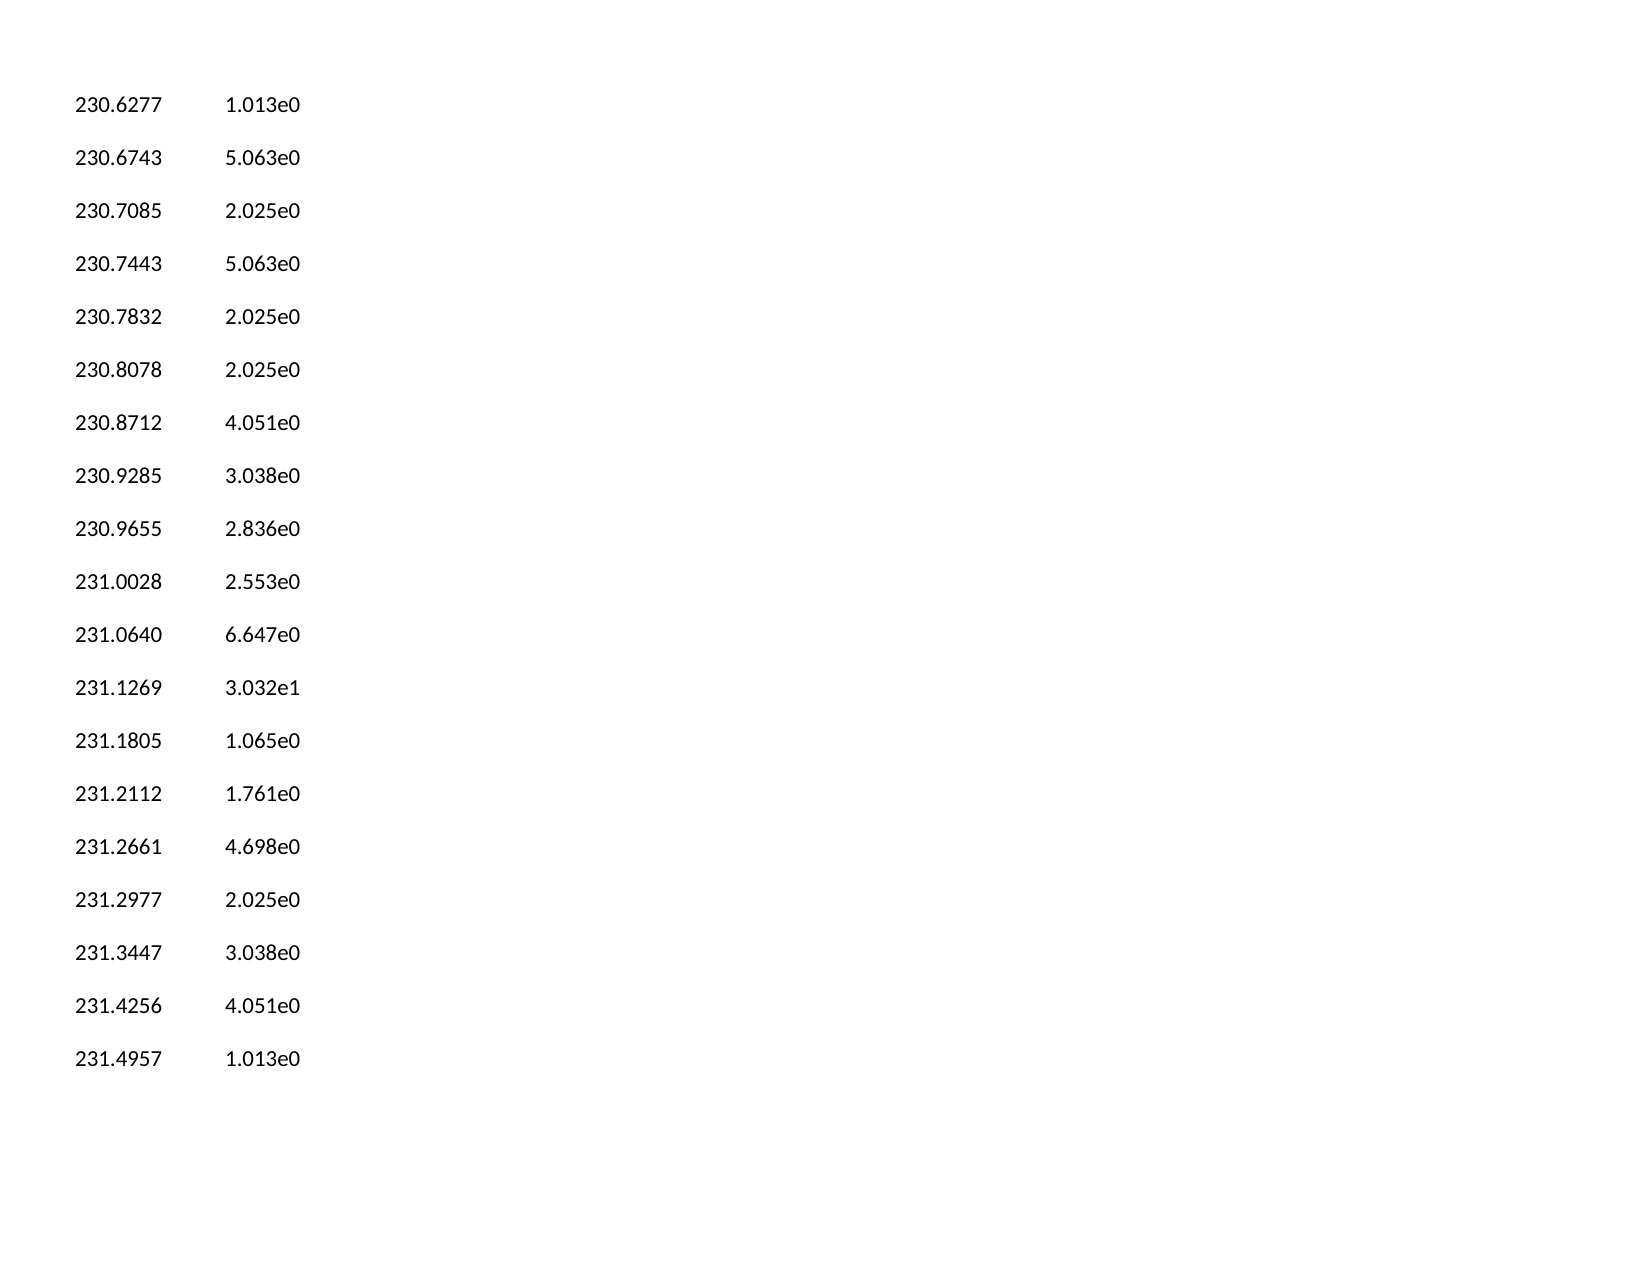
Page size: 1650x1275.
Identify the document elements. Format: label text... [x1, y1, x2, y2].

text 230.8712 4.051e0 [75, 408, 1563, 436]
text 231.4957 1.013e0 [75, 1044, 1563, 1072]
text 231.1805 1.065e0 [75, 726, 1563, 754]
text 230.7832 2.025e0 [75, 302, 1563, 330]
text 231.2977 2.025e0 [75, 885, 1563, 913]
text 230.7443 5.063e0 [75, 249, 1563, 277]
text 231.2661 4.698e0 [75, 832, 1563, 860]
text 231.0640 6.647e0 [75, 620, 1563, 648]
text 230.6277 1.013e0 [75, 90, 1563, 118]
text 231.0028 2.553e0 [75, 567, 1563, 595]
text 230.7085 2.025e0 [75, 196, 1563, 224]
text 230.6743 5.063e0 [75, 143, 1563, 171]
text 231.2112 1.761e0 [75, 779, 1563, 807]
text 230.9655 2.836e0 [75, 514, 1563, 542]
text 230.8078 2.025e0 [75, 355, 1563, 383]
text 230.9285 3.038e0 [75, 461, 1563, 489]
text 231.3447 3.038e0 [75, 938, 1563, 966]
text 231.4256 4.051e0 [75, 991, 1563, 1019]
text 231.1269 3.032e1 [75, 673, 1563, 701]
